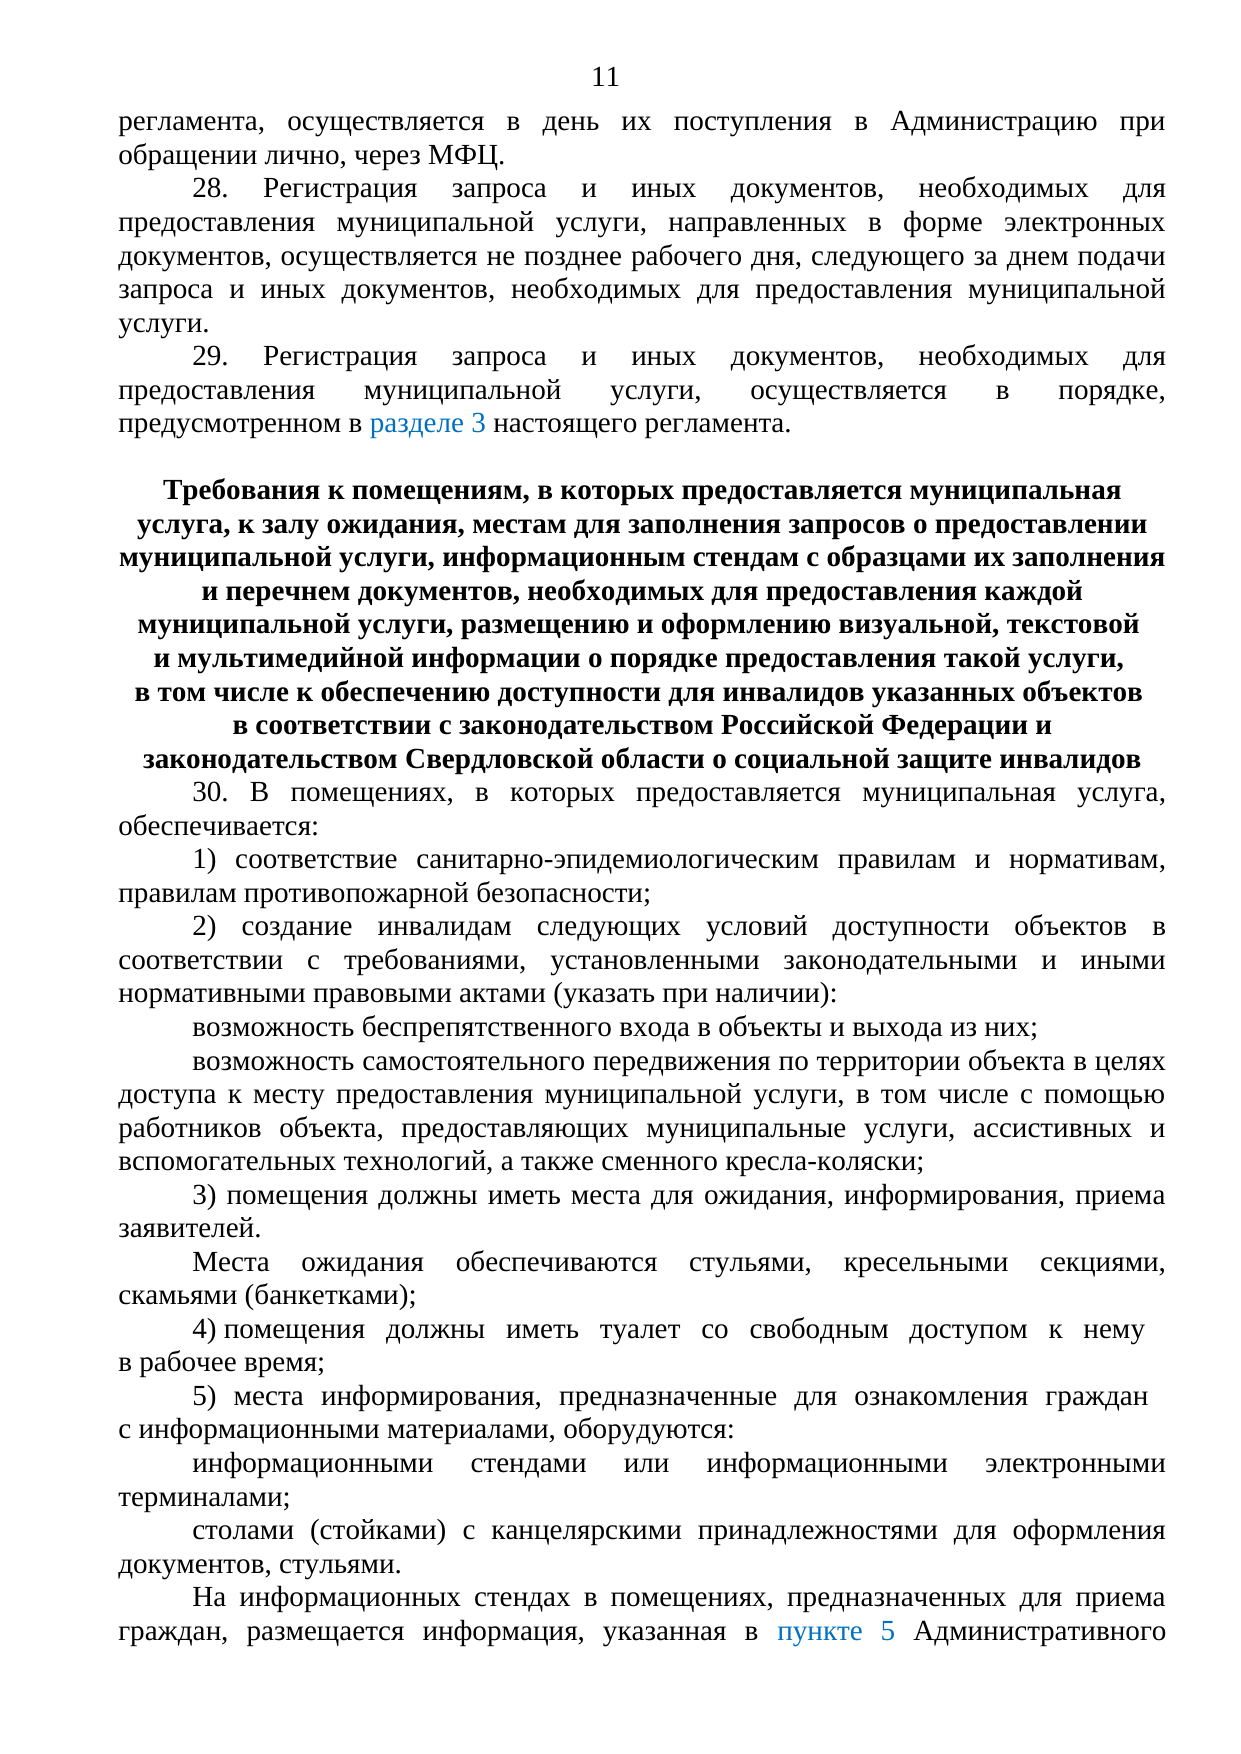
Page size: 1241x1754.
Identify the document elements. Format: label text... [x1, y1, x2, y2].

text 2) создание инвалидам следующих условий доступности объектов в соответствии с требованиями, установленными законодательными и иными нормативными правовыми актами (указать при наличии): [118, 908, 1167, 1009]
text столами (стойками) с канцелярскими принадлежностями для оформления документов, стульями. [118, 1512, 1167, 1579]
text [118, 103, 1167, 171]
text 4) помещения должны иметь туалет со свободным доступом к нему в рабочее время; [118, 1311, 1167, 1378]
text 3) помещения должны иметь места для ожидания, информирования, приема заявителей. [118, 1177, 1167, 1244]
text Места ожидания обеспечиваются стульями, кресельными секциями, скамьями (банкетками); [118, 1244, 1167, 1311]
text 1) соответствие санитарно-эпидемиологическим правилам и нормативам, правилам противопожарной безопасности; [118, 841, 1167, 908]
text информационными стендами или информационными электронными терминалами; [118, 1445, 1167, 1512]
text 30. В помещениях, в которых предоставляется муниципальная услуга, обеспечивается: [118, 774, 1167, 841]
text возможность беспрепятственного входа в объекты и выхода из них; [118, 1009, 1167, 1043]
text 5) места информирования, предназначенные для ознакомления граждан с информационными материалами, оборудуются: [118, 1378, 1167, 1445]
text возможность самостоятельного передвижения по территории объекта в целях доступа к месту предоставления муниципальной услуги, в том числе с помощью работников объекта, предоставляющих муниципальные услуги, ассистивных и вспомогательных технологий, а также сменного кресла-коляски; [118, 1043, 1167, 1177]
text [118, 1579, 1167, 1646]
text 29. Регистрация запроса и иных документов, необходимых для предоставления муниципальной услуги, осуществляется в порядке, предусмотренном в разделе 3 настоящего регламента. [118, 338, 1167, 439]
text Требования к помещениям, в которых предоставляется муниципальная услуга, к залу ожидания, местам для заполнения запросов о предоставлении муниципальной услуги, информационным стендам с образцами их заполнения и перечнем документов, необходимых для предоставления каждой муниципальной услуги, размещению и оформлению визуальной, текстовой и мультимедийной информации о порядке предоставления такой услуги, в том числе к обеспечению доступности для инвалидов указанных объектов в соответствии с законодательством Российской Федерации и законодательством Свердловской области о социальной защите инвалидов [118, 472, 1167, 774]
text 28. Регистрация запроса и иных документов, необходимых для предоставления муниципальной услуги, направленных в форме электронных документов, осуществляется не позднее рабочего дня, следующего за днем подачи запроса и иных документов, необходимых для предоставления муниципальной услуги. [118, 171, 1167, 338]
